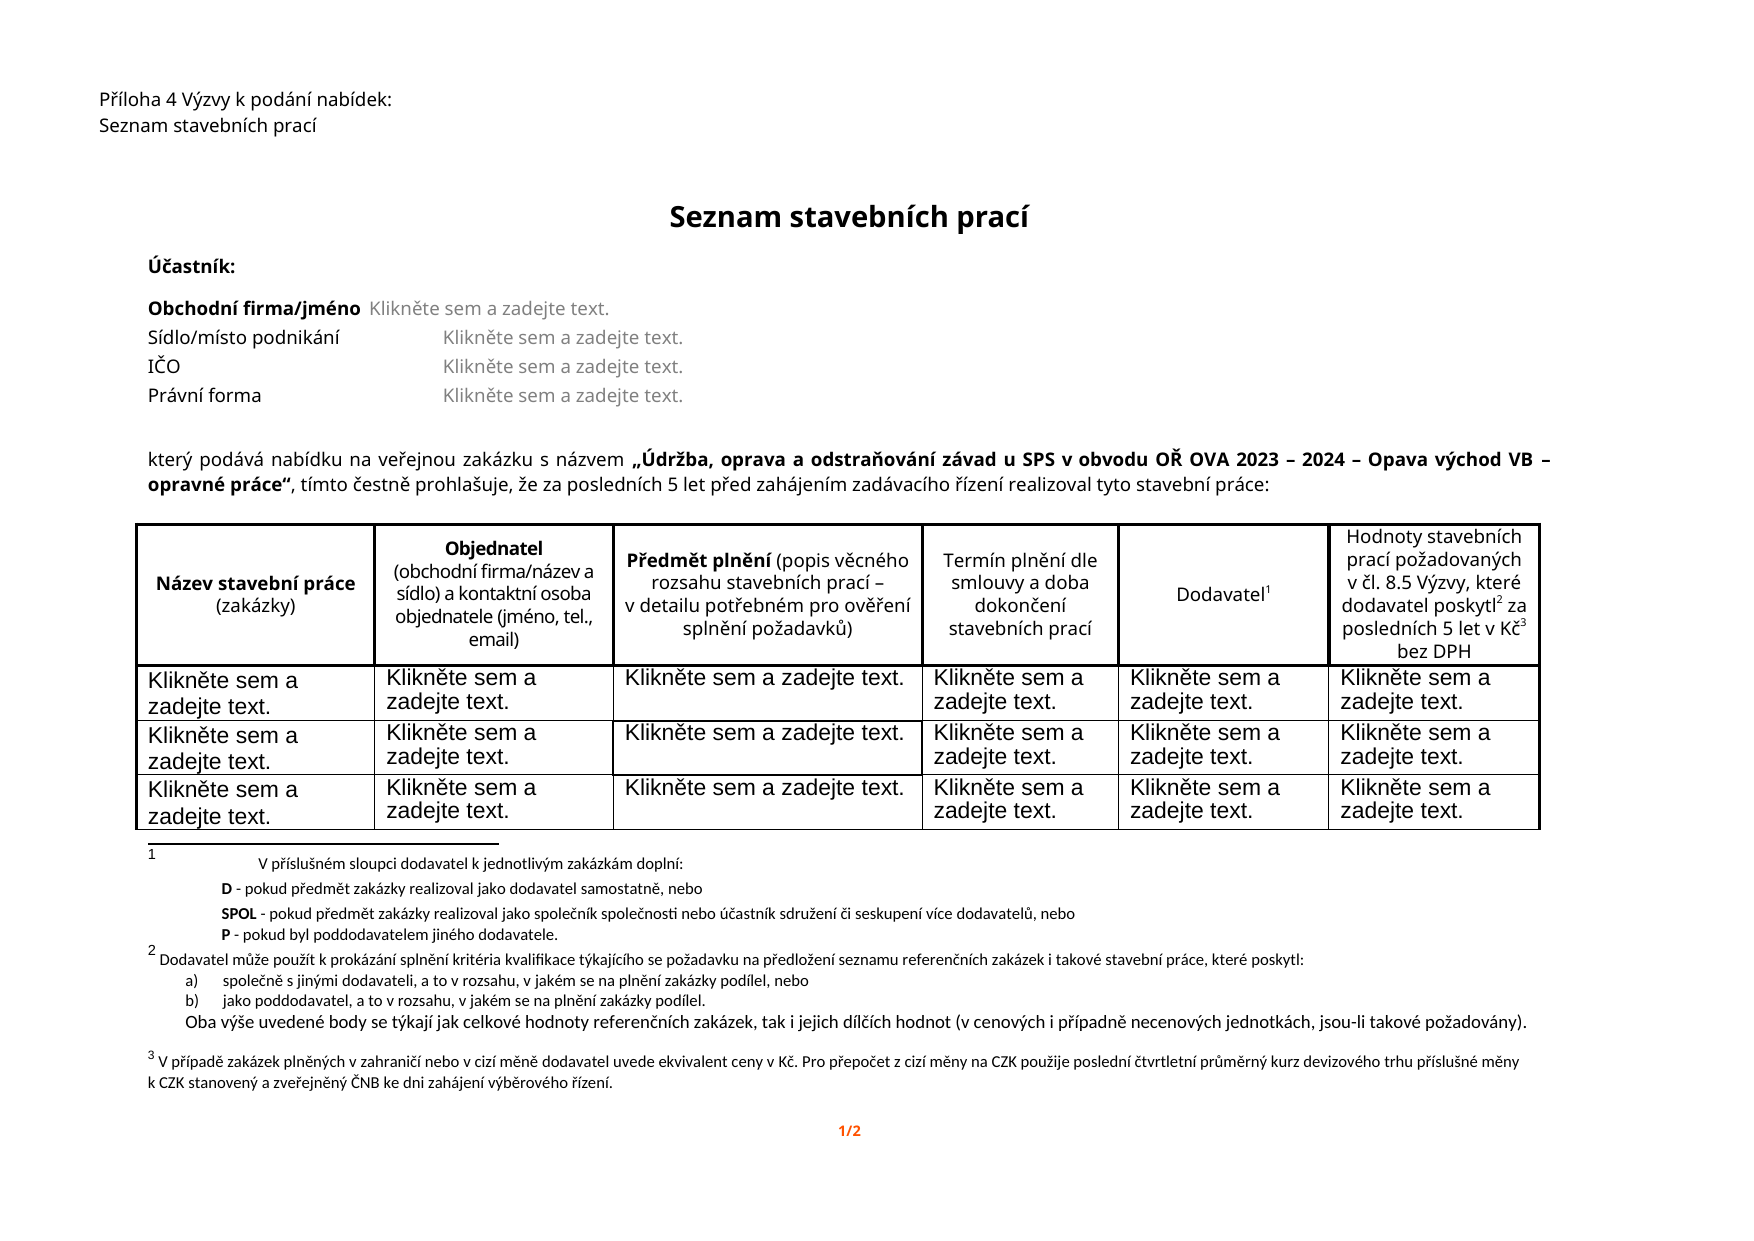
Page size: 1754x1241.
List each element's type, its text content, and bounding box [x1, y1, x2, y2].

text Právní forma [148, 379, 1551, 408]
text IČO [148, 350, 1551, 379]
table_header Předmět plnění (popis věcného rozsahu stavebních prací – v detailu potřebném pro ověření splnění požadavků) [615, 526, 921, 664]
table_header Dodavatel [1120, 526, 1327, 664]
table_header Objednatel (obchodní firma/název a sídlo) a kontaktní osoba objednatele (jméno, tel., email) [376, 526, 612, 664]
text Účastník: [148, 249, 1551, 279]
text Sídlo/místo podnikání [148, 321, 1551, 350]
text Obchodní firma/jméno [148, 292, 1551, 321]
text který podává nabídku na veřejnou zakázku s názvem „Údržba, oprava a odstraňování závad u SPS v obvodu OŘ OVA 2023 – 2024 – Opava východ VB – opravné práce“, tímto čestně prohlašuje, že za posledních 5 let před zahájením zadávacího řízení realizoval tyto stavební práce: [148, 446, 1551, 497]
title Seznam stavebních prací [148, 196, 1551, 236]
table_header Název stavební práce (zakázky) [138, 526, 373, 664]
table_header Hodnoty stavebních prací požadovaných v čl. 8.5 Výzvy, které dodavatel poskytl za posledních 5 let v Kč bez DPH [1331, 526, 1538, 664]
table_header Termín plnění dle smlouvy a doba dokončení stavebních prací [924, 526, 1117, 664]
